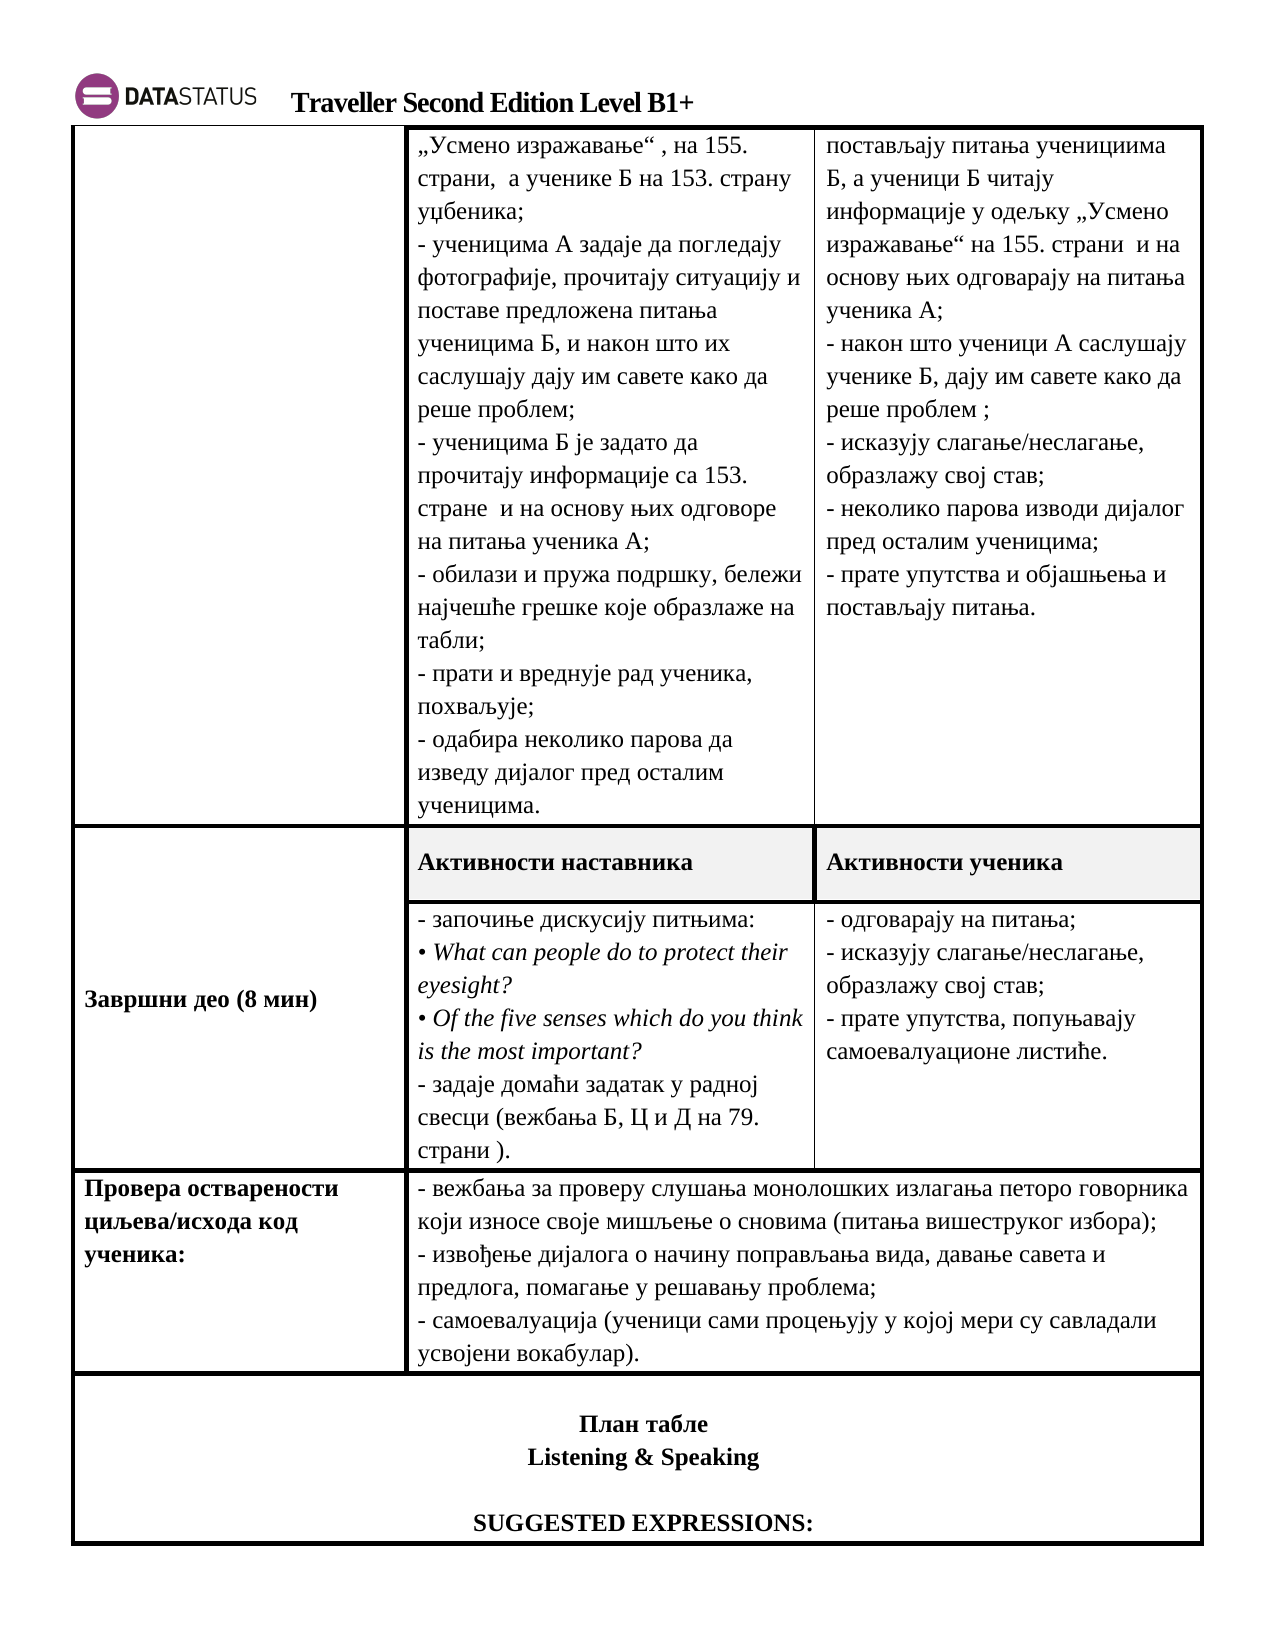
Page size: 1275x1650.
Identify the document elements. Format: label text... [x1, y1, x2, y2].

picture [75, 73, 257, 119]
table_cell Провера остварености циљева/исхода код ученика: [75, 1173, 404, 1371]
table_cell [75, 1376, 1200, 1541]
table_cell Активности наставника [409, 828, 812, 899]
table_cell - започиње дискусију питњима: • What can people do to protect their eyesight? • Of the five senses which do you think is the most important? - задаје домаћи задатак у радној свесци (вежбања Б, Ц и Д на 79. страни ). [409, 904, 814, 1168]
table_cell Завршни део (8 мин) [75, 828, 404, 1168]
table_cell Активности ученика [817, 828, 1200, 899]
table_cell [815, 130, 1200, 823]
table_cell - одговарају на питања; - исказују слагање/неслагање, образлажу свој став; - прате упутства, попуњавају самоевалуационе листиће. [815, 904, 1200, 1168]
table_cell - вежбања за проверу слушања монолошких излагања петоро говорника који износе своје мишљење о сновима (питања вишеструког избора); - извођење дијалога о начину поправљања вида, давање савета и предлога, помагање у решавању проблема; - самоевалуација (ученици сами процењују у којој мери су савладали усвојени вокабулар). [409, 1173, 1200, 1371]
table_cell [409, 130, 814, 823]
